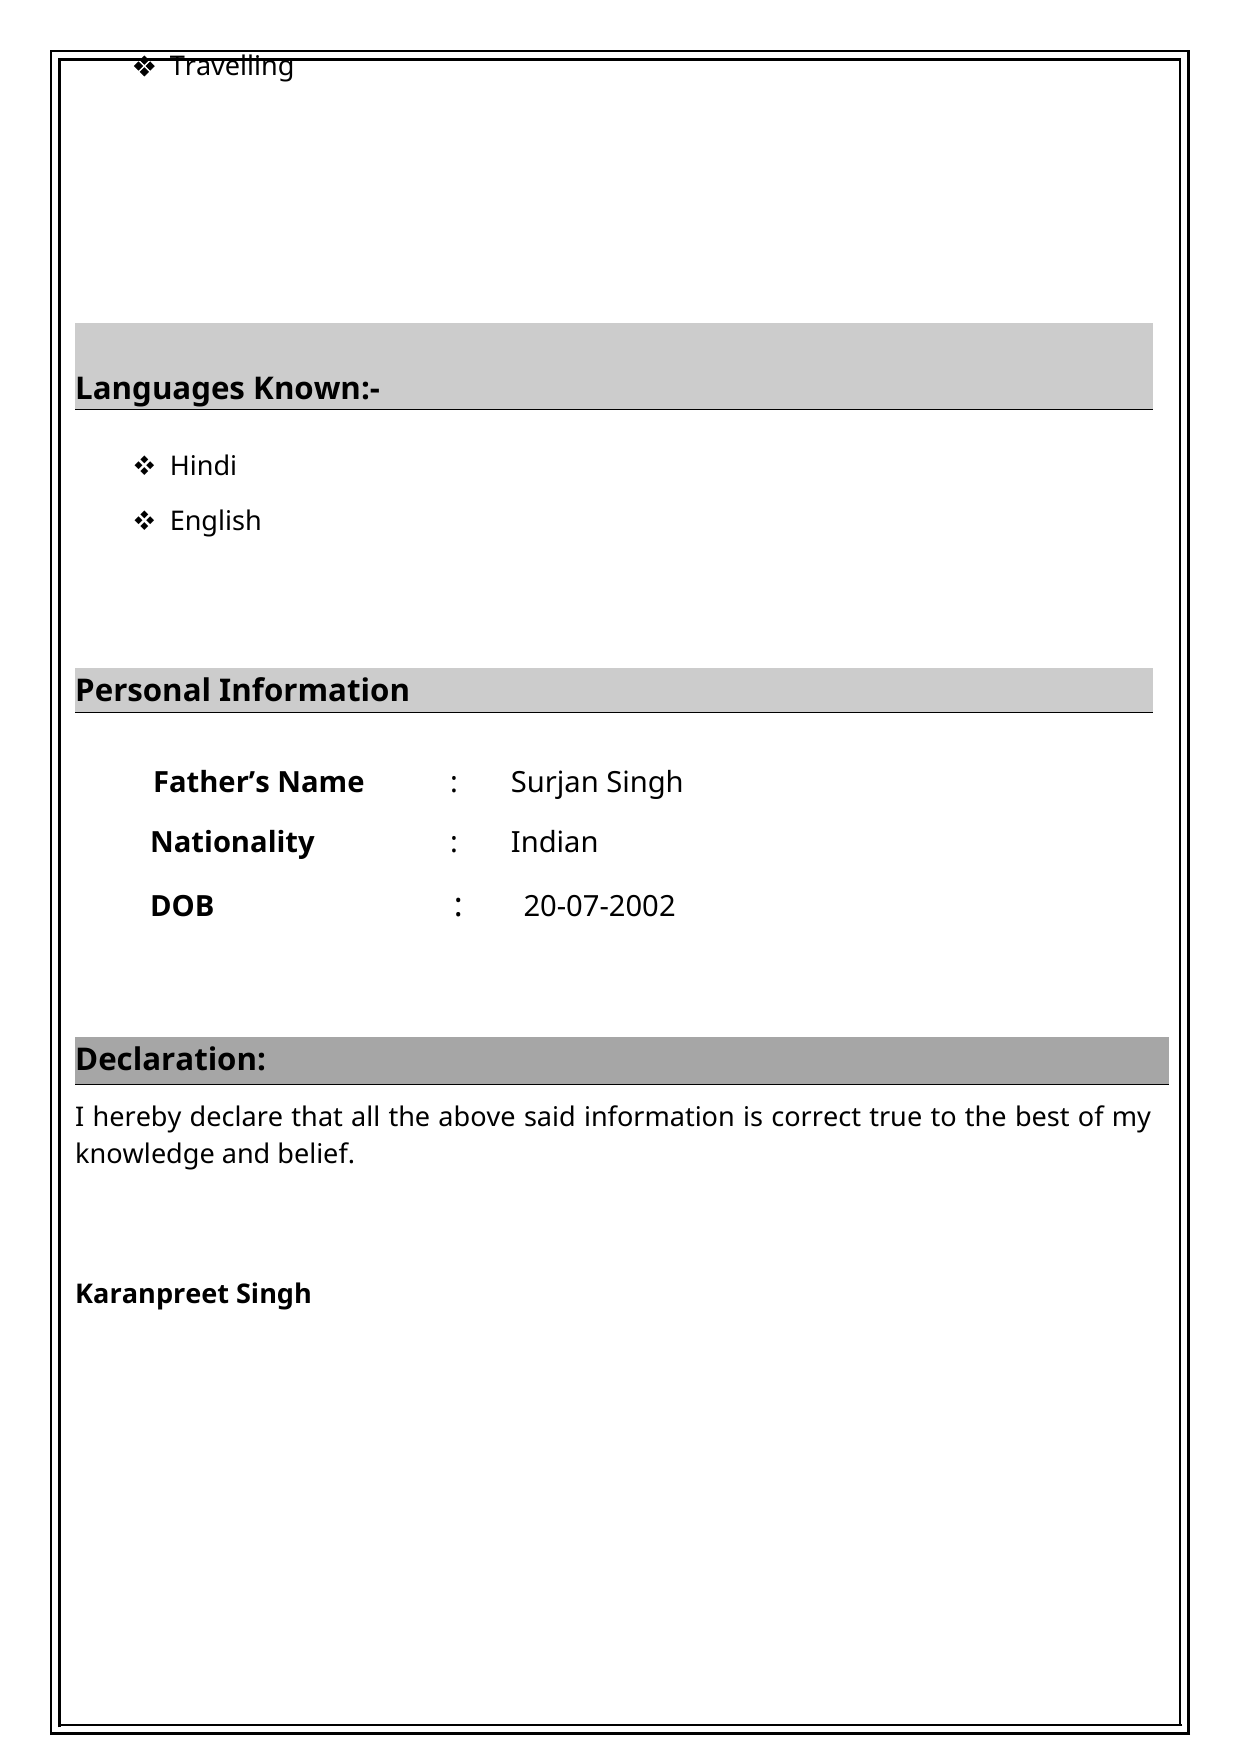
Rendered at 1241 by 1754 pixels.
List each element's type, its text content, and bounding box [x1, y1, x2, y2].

list Hindi [132, 447, 1153, 483]
text Personal Information [75, 668, 1153, 712]
list Travelling [132, 61, 1153, 84]
text Nationality : Indian [75, 821, 1153, 861]
text DOB : 20-07-2002 [75, 881, 1153, 926]
text Languages Known:- [75, 366, 1153, 409]
text Karanpreet Singh [75, 1275, 1153, 1312]
text Father’s Name : Surjan Singh [75, 762, 1153, 801]
text I hereby declare that all the above said information is correct true to the best of my knowledge and belief. [75, 1098, 1153, 1171]
text Declaration: [75, 1037, 1169, 1084]
list English [132, 502, 1153, 539]
